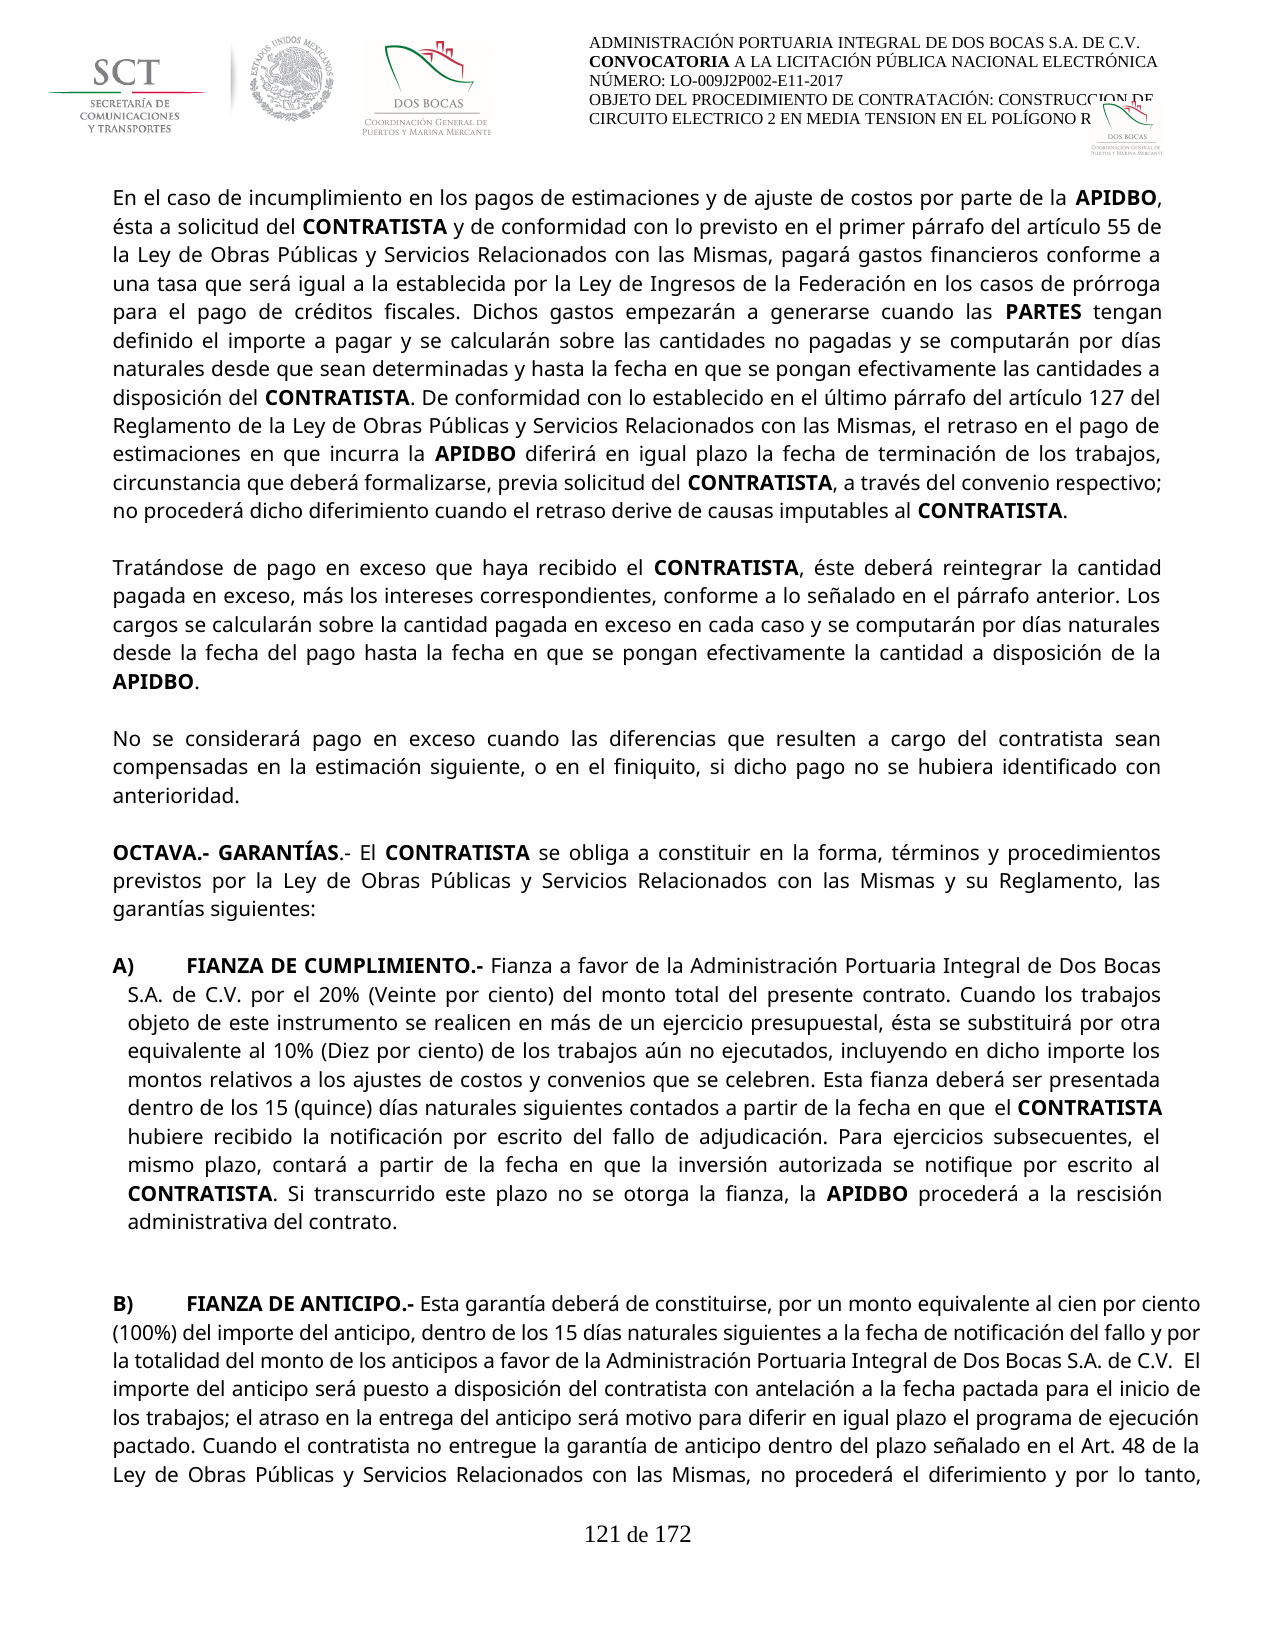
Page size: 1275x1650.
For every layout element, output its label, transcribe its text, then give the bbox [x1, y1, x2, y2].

picture [1090, 101, 1163, 155]
picture [32, 21, 342, 137]
list FIANZA DE CUMPLIMIENTO.- Fianza a favor de la Administración Portuaria Integral de Dos Bocas S.A. de C.V. por el 20% (Veinte por ciento) del monto total del presente contrato. Cuando los trabajos objeto de este instrumento se realicen en más de un ejercicio presupuestal, ésta se substituirá por otra equivalente al 10% (Diez por ciento) de los trabajos aún no ejecutados, incluyendo en dicho importe los montos relativos a los ajustes de costos y convenios que se celebren. Esta fianza deberá ser presentada dentro de los 15 (quince) días naturales siguientes contados a partir de la fecha en que el CONTRATISTA hubiere recibido la notificación por escrito del fallo de adjudicación. Para ejercicios subsecuentes, el mismo plazo, contará a partir de la fecha en que la inversión autorizada se notifique por escrito al CONTRATISTA. Si transcurrido este plazo no se otorga la fianza, la APIDBO procederá a la rescisión administrativa del contrato. [112, 951, 1162, 1236]
picture [362, 41, 492, 137]
text OCTAVA.- GARANTÍAS.- El CONTRATISTA se obliga a constituir en la forma, términos y procedimientos previstos por la Ley de Obras Públicas y Servicios Relacionados con las Mismas y su Reglamento, las garantías siguientes: [112, 838, 1162, 923]
text Tratándose de pago en exceso que haya recibido el CONTRATISTA, éste deberá reintegrar la cantidad pagada en exceso, más los intereses correspondientes, conforme a lo señalado en el párrafo anterior. Los cargos se calcularán sobre la cantidad pagada en exceso en cada caso y se computarán por días naturales desde la fecha del pago hasta la fecha en que se pongan efectivamente la cantidad a disposición de la APIDBO. [112, 553, 1162, 695]
text No se considerará pago en exceso cuando las diferencias que resulten a cargo del contratista sean compensadas en la estimación siguiente, o en el finiquito, si dicho pago no se hubiera identificado con anterioridad. [112, 724, 1162, 809]
text En el caso de incumplimiento en los pagos de estimaciones y de ajuste de costos por parte de la APIDBO, ésta a solicitud del CONTRATISTA y de conformidad con lo previsto en el primer párrafo del artículo 55 de la Ley de Obras Públicas y Servicios Relacionados con las Mismas, pagará gastos financieros conforme a una tasa que será igual a la establecida por la Ley de Ingresos de la Federación en los casos de prórroga para el pago de créditos fiscales. Dichos gastos empezarán a generarse cuando las PARTES tengan definido el importe a pagar y se calcularán sobre las cantidades no pagadas y se computarán por días naturales desde que sean determinadas y hasta la fecha en que se pongan efectivamente las cantidades a disposición del CONTRATISTA. De conformidad con lo establecido en el último párrafo del artículo 127 del Reglamento de la Ley de Obras Públicas y Servicios Relacionados con las Mismas, el retraso en el pago de estimaciones en que incurra la APIDBO diferirá en igual plazo la fecha de terminación de los trabajos, circunstancia que deberá formalizarse, previa solicitud del CONTRATISTA, a través del convenio respectivo; no procederá dicho diferimiento cuando el retraso derive de causas imputables al CONTRATISTA. [112, 183, 1162, 525]
